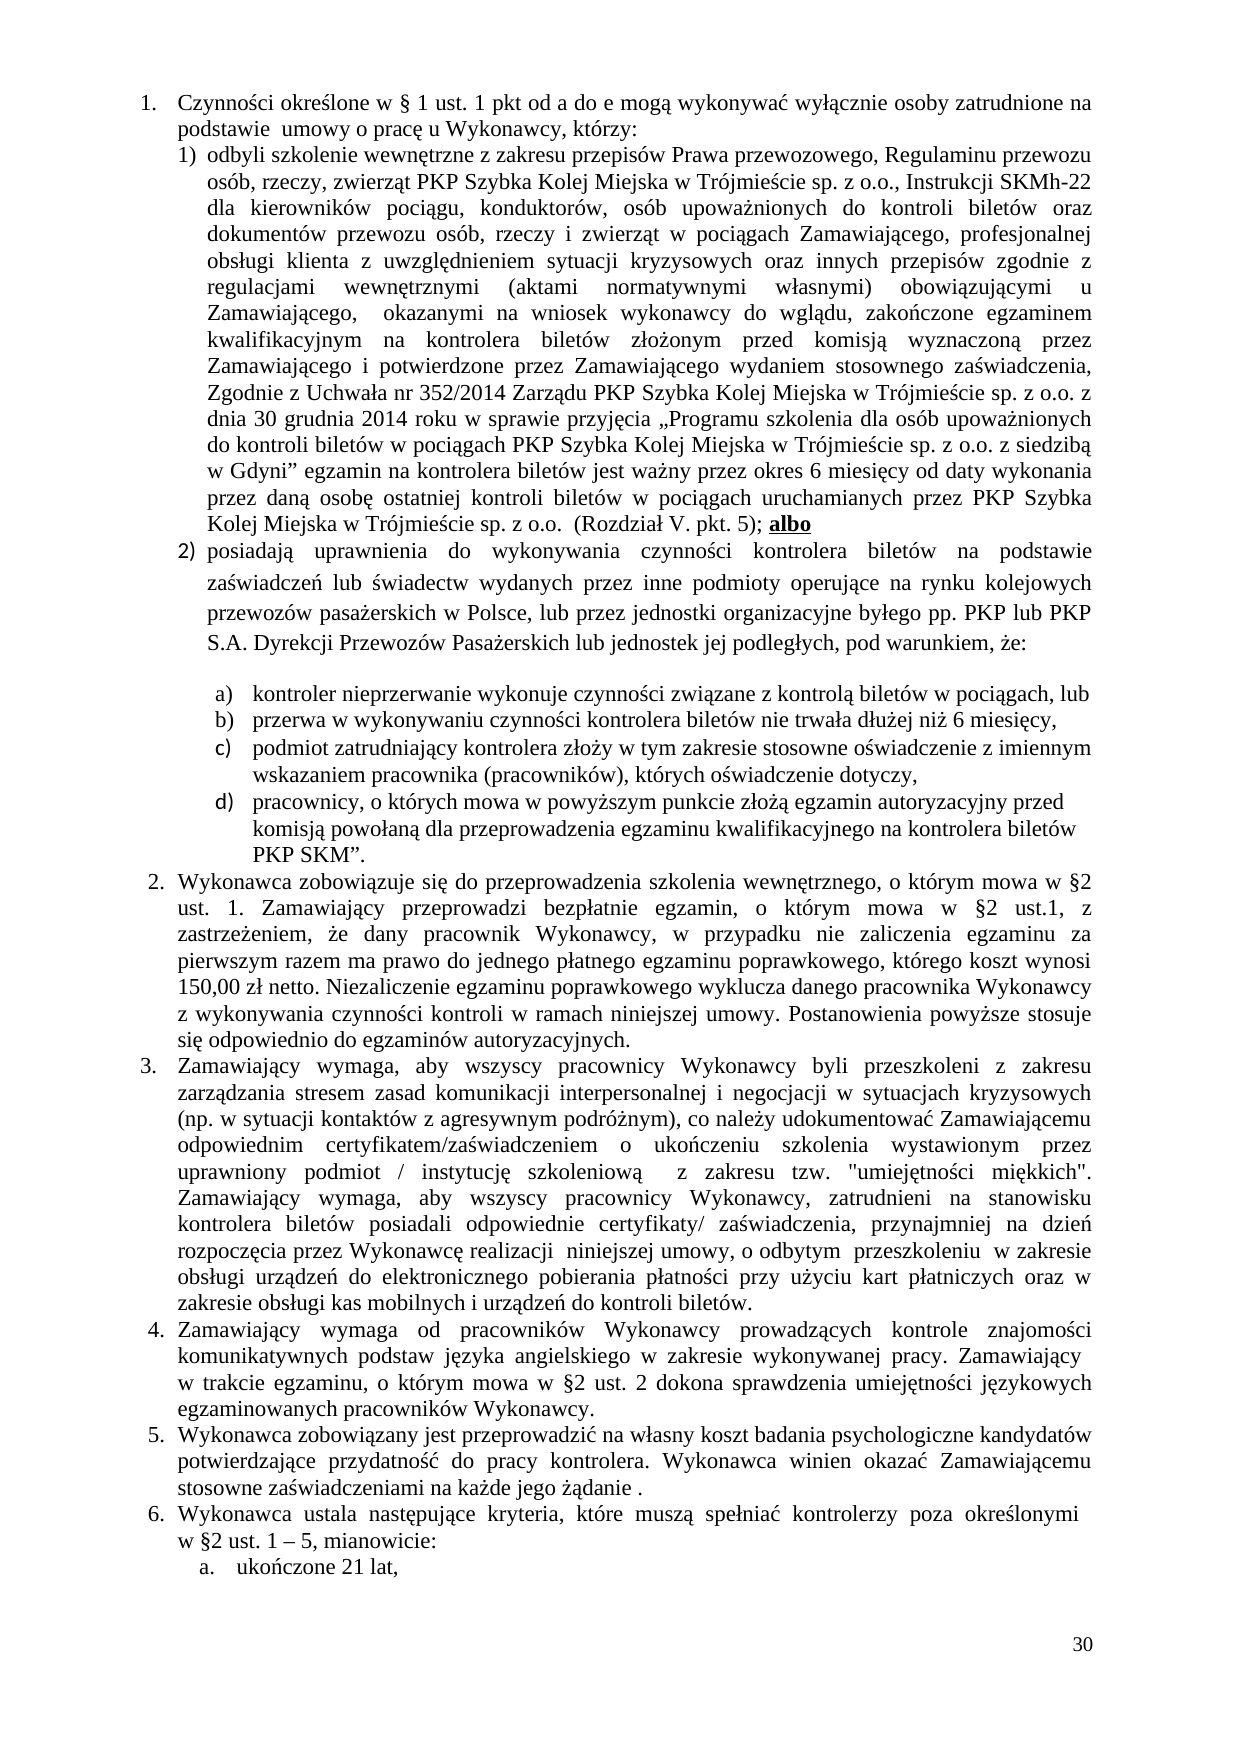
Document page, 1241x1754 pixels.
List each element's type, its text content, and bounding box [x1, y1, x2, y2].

list ukończone 21 lat, [199, 1553, 1093, 1579]
list pracownicy, o których mowa w powyższym punkcie złożą egzamin autoryzacyjny przed komisją powołaną dla przeprowadzenia egzaminu kwalifikacyjnego na kontrolera biletów PKP SKM”. [215, 787, 1093, 868]
subtitle Wykonawca zobowiązuje się do przeprowadzenia szkolenia wewnętrznego, o którym mowa w §2 ust. 1. Zamawiający przeprowadzi bezpłatnie egzamin, o którym mowa w §2 ust.1, z zastrzeżeniem, że dany pracownik Wykonawcy, w przypadku nie zaliczenia egzaminu za pierwszym razem ma prawo do jednego płatnego egzaminu poprawkowego, którego koszt wynosi 150,00 zł netto. Niezaliczenie egzaminu poprawkowego wyklucza danego pracownika Wykonawcy z wykonywania czynności kontroli w ramach niniejszej umowy. Postanowienia powyższe stosuje się odpowiednio do egzaminów autoryzacyjnych. [148, 868, 1093, 1052]
subtitle Czynności określone w § 1 ust. 1 pkt od a do e mogą wykonywać wyłącznie osoby zatrudnione na podstawie umowy o pracę u Wykonawcy, którzy: [140, 89, 1093, 141]
subtitle Wykonawca zobowiązany jest przeprowadzić na własny koszt badania psychologiczne kandydatów potwierdzające przydatność do pracy kontrolera. Wykonawca winien okazać Zamawiającemu stosowne zaświadczeniami na każde jego żądanie . [148, 1421, 1093, 1500]
subtitle kontroler nieprzerwanie wykonuje czynności związane z kontrolą biletów w pociągach, lub [215, 680, 1093, 706]
list podmiot zatrudniający kontrolera złoży w tym zakresie stosowne oświadczenie z imiennym wskazaniem pracownika (pracowników), których oświadczenie dotyczy, [215, 733, 1093, 787]
list przerwa w wykonywaniu czynności kontrolera biletów nie trwała dłużej niż 6 miesięcy, [215, 706, 1093, 733]
subtitle Zamawiający wymaga, aby wszyscy pracownicy Wykonawcy byli przeszkoleni z zakresu zarządzania stresem zasad komunikacji interpersonalnej i negocjacji w sytuacjach kryzysowych (np. w sytuacji kontaktów z agresywnym podróżnym), co należy udokumentować Zamawiającemu odpowiednim certyfikatem/zaświadczeniem o ukończeniu szkolenia wystawionym przez uprawniony podmiot / instytucję szkoleniową z zakresu tzw. "umiejętności miękkich". Zamawiający wymaga, aby wszyscy pracownicy Wykonawcy, zatrudnieni na stanowisku kontrolera biletów posiadali odpowiednie certyfikaty/ zaświadczenia, przynajmniej na dzień rozpoczęcia przez Wykonawcę realizacji niniejszej umowy, o odbytym przeszkoleniu w zakresie obsługi urządzeń do elektronicznego pobierania płatności przy użyciu kart płatniczych oraz w zakresie obsługi kas mobilnych i urządzeń do kontroli biletów. [140, 1052, 1093, 1316]
list posiadają uprawnienia do wykonywania czynności kontrolera biletów na podstawie zaświadczeń lub świadectw wydanych przez inne podmioty operujące na rynku kolejowych przewozów pasażerskich w Polsce, lub przez jednostki organizacyjne byłego pp. PKP lub PKP S.A. Dyrekcji Przewozów Pasażerskich lub jednostek jej podległych, pod warunkiem, że: [177, 537, 1093, 655]
subtitle Wykonawca ustala następujące kryteria, które muszą spełniać kontrolerzy poza określonymi w §2 ust. 1 – 5, mianowicie: [148, 1500, 1093, 1553]
subtitle Zamawiający wymaga od pracowników Wykonawcy prowadzących kontrole znajomości komunikatywnych podstaw języka angielskiego w zakresie wykonywanej pracy. Zamawiający w trakcie egzaminu, o którym mowa w §2 ust. 2 dokona sprawdzenia umiejętności językowych egzaminowanych pracowników Wykonawcy. [148, 1316, 1093, 1421]
subtitle odbyli szkolenie wewnętrzne z zakresu przepisów Prawa przewozowego, Regulaminu przewozu osób, rzeczy, zwierząt PKP Szybka Kolej Miejska w Trójmieście sp. z o.o., Instrukcji SKMh-22 dla kierowników pociągu, konduktorów, osób upoważnionych do kontroli biletów oraz dokumentów przewozu osób, rzeczy i zwierząt w pociągach Zamawiającego, profesjonalnej obsługi klienta z uwzględnieniem sytuacji kryzysowych oraz innych przepisów zgodnie z regulacjami wewnętrznymi (aktami normatywnymi własnymi) obowiązującymi u Zamawiającego, okazanymi na wniosek wykonawcy do wglądu, zakończone egzaminem kwalifikacyjnym na kontrolera biletów złożonym przed komisją wyznaczoną przez Zamawiającego i potwierdzone przez Zamawiającego wydaniem stosownego zaświadczenia, Zgodnie z Uchwała nr 352/2014 Zarządu PKP Szybka Kolej Miejska w Trójmieście sp. z o.o. z dnia 30 grudnia 2014 roku w sprawie przyjęcia „Programu szkolenia dla osób upoważnionych do kontroli biletów w pociągach PKP Szybka Kolej Miejska w Trójmieście sp. z o.o. z siedzibą w Gdyni” egzamin na kontrolera biletów jest ważny przez okres 6 miesięcy od daty wykonania przez daną osobę ostatniej kontroli biletów w pociągach uruchamianych przez PKP Szybka Kolej Miejska w Trójmieście sp. z o.o. (Rozdział V. pkt. 5); albo [177, 141, 1093, 537]
